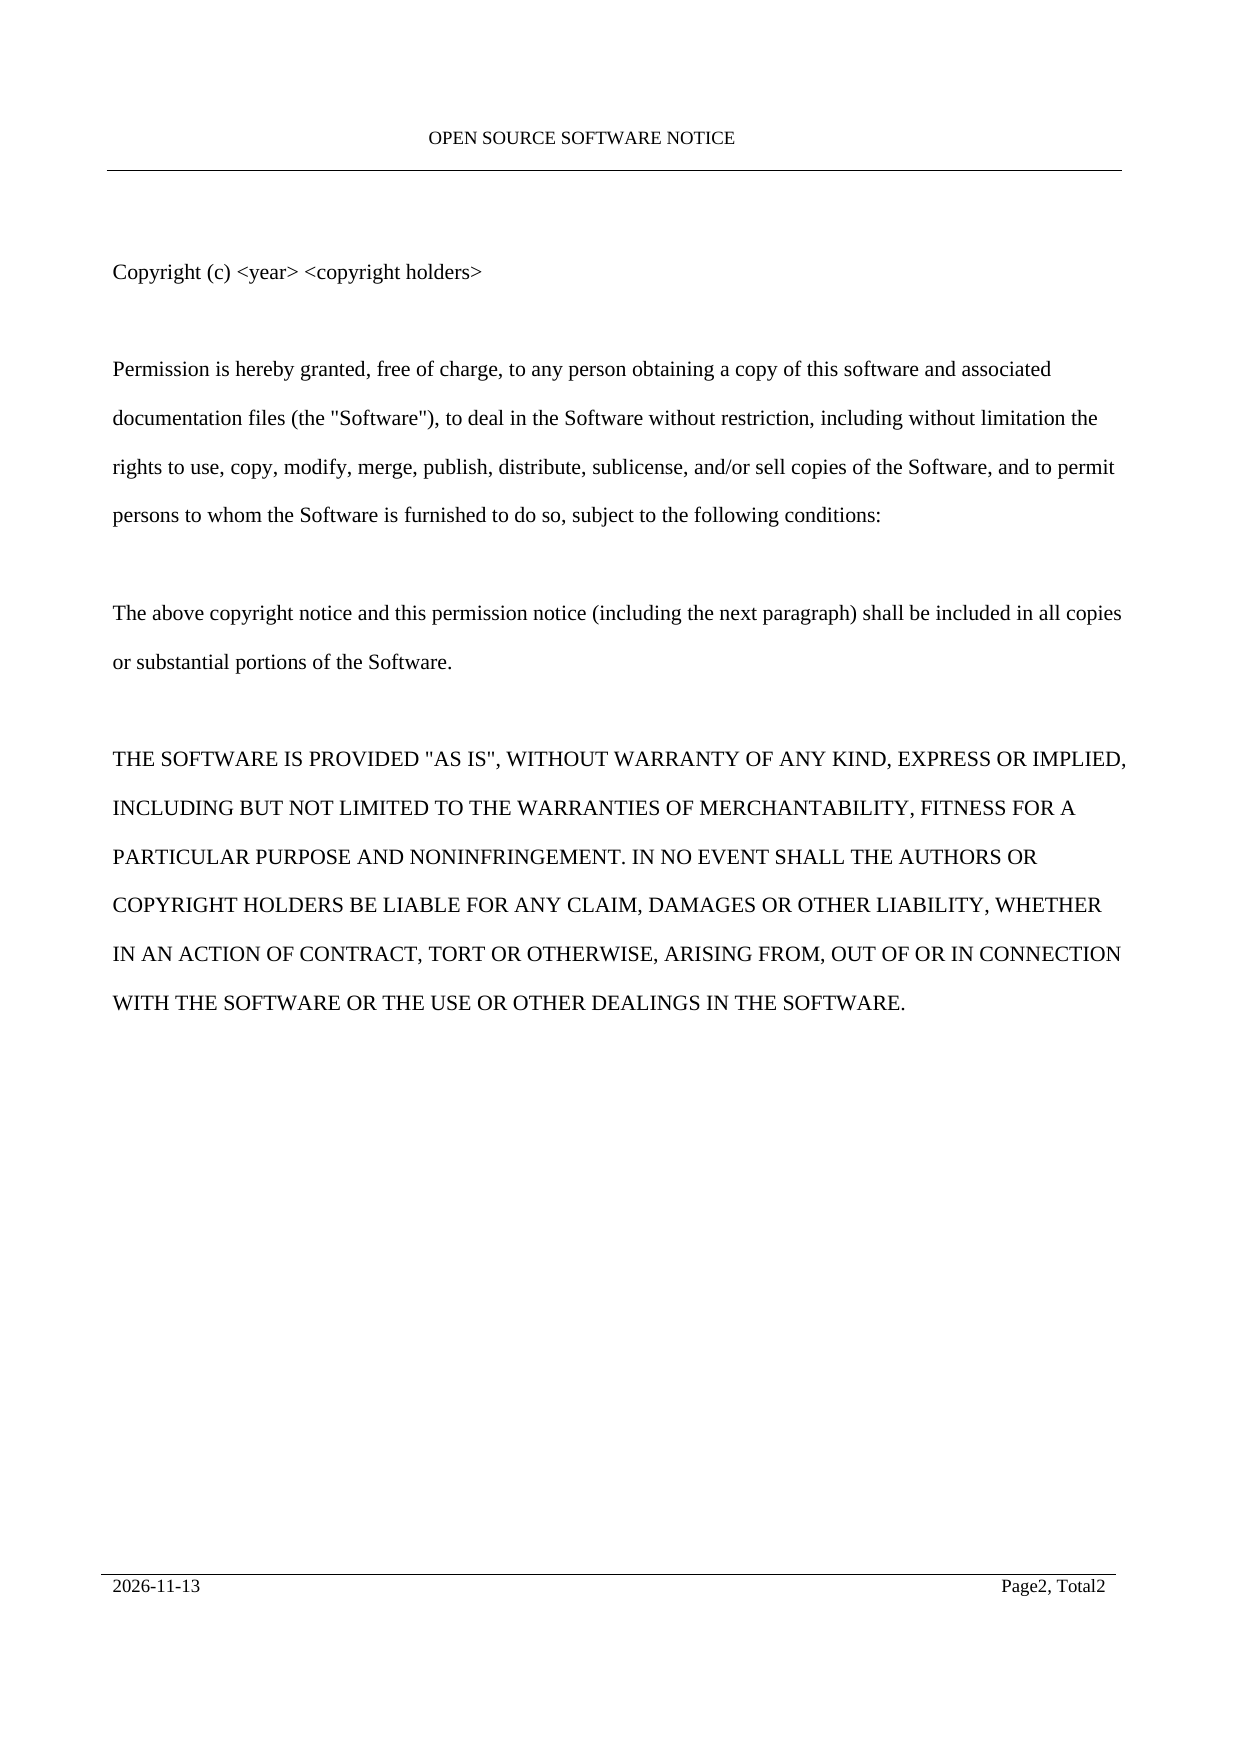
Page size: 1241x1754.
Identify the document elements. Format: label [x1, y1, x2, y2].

text [112, 206, 1128, 1019]
